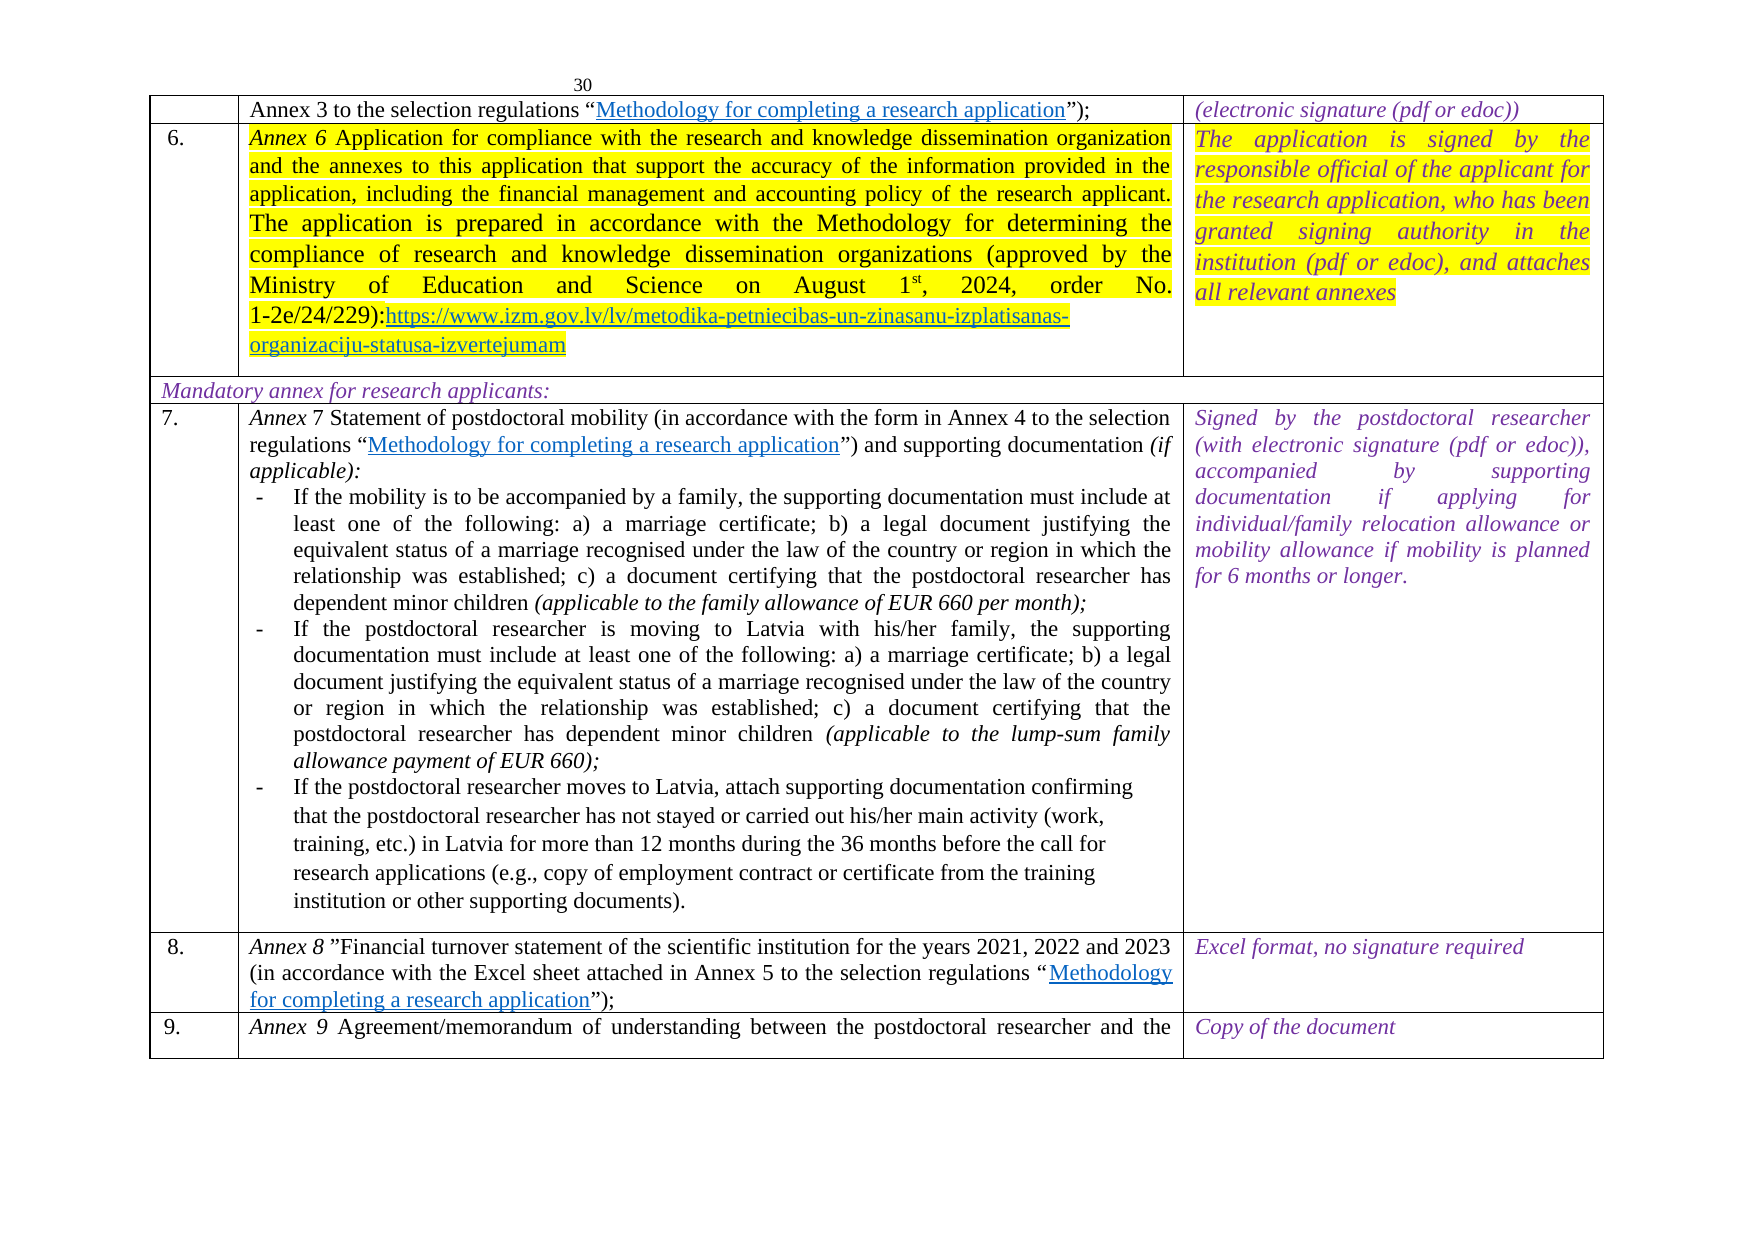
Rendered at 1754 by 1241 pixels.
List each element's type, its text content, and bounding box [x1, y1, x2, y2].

table_cell 8. [151, 933, 238, 1012]
table_cell 5. [151, 96, 238, 123]
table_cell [239, 1013, 1183, 1058]
table_cell 6. [151, 124, 238, 376]
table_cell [1184, 1013, 1603, 1058]
table_cell Mandatory annex for research applicants: [151, 377, 1603, 403]
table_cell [239, 96, 1183, 123]
table_cell 7. [151, 404, 238, 932]
table_cell Annex 6 Application for compliance with the research and knowledge dissemination organization and the annexes to this application that support the accuracy of the information provided in the application, including the financial management and accounting policy of the research applicant. The application is prepared in accordance with the Methodology for determining the compliance of research and knowledge dissemination organizations (approved by the Ministry of Education and Science on August 1st, 2024, order No. 1-2e/24/229):https://www.izm.gov.lv/lv/metodika-petniecibas-un-zinasanu-izplatisanas-organizaciju-statusa-izvertejumam [239, 124, 1183, 376]
table_cell Excel format, no signature required [1184, 933, 1603, 1012]
table_cell Annex 8 ”Financial turnover statement of the scientific institution for the years 2021, 2022 and 2023 (in accordance with the Excel sheet attached in Annex 5 to the selection regulations “Methodology for completing a research application”); [239, 933, 1183, 1012]
table_cell 9. [151, 1013, 238, 1058]
table_cell Signed by the postdoctoral researcher (with electronic signature (pdf or edoc)), accompanied by supporting documentation if applying for individual/family relocation allowance or mobility allowance if mobility is planned for 6 months or longer. [1184, 404, 1603, 932]
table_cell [1184, 96, 1603, 123]
table_cell The application is signed by the responsible official of the applicant for the research application, who has been granted signing authority in the institution (pdf or edoc), and attaches all relevant annexes [1184, 124, 1603, 376]
table_cell Annex 7 Statement of postdoctoral mobility (in accordance with the form in Annex 4 to the selection regulations “Methodology for completing a research application”) and supporting documentation (if applicable): If the mobility is to be accompanied by a family, the supporting documentation must include at least one of the following: a) a marriage certificate; b) a legal document justifying the equivalent status of a marriage recognised under the law of the country or region in which the relationship was established; c) a document certifying that the postdoctoral researcher has dependent minor children (applicable to the family allowance of EUR 660 per month); If the postdoctoral researcher is moving to Latvia with his/her family, the supporting documentation must include at least one of the following: a) a marriage certificate; b) a legal document justifying the equivalent status of a marriage recognised under the law of the country or region in which the relationship was established; c) a document certifying that the postdoctoral researcher has dependent minor children (applicable to the lump-sum family allowance payment of EUR 660); If the postdoctoral researcher moves to Latvia, attach supporting documentation confirming that the postdoctoral researcher has not stayed or carried out his/her main activity (work, training, etc.) in Latvia for more than 12 months during the 36 months before the call for research applications (e.g., copy of employment contract or certificate from the training institution or other supporting documents). [239, 404, 1183, 932]
